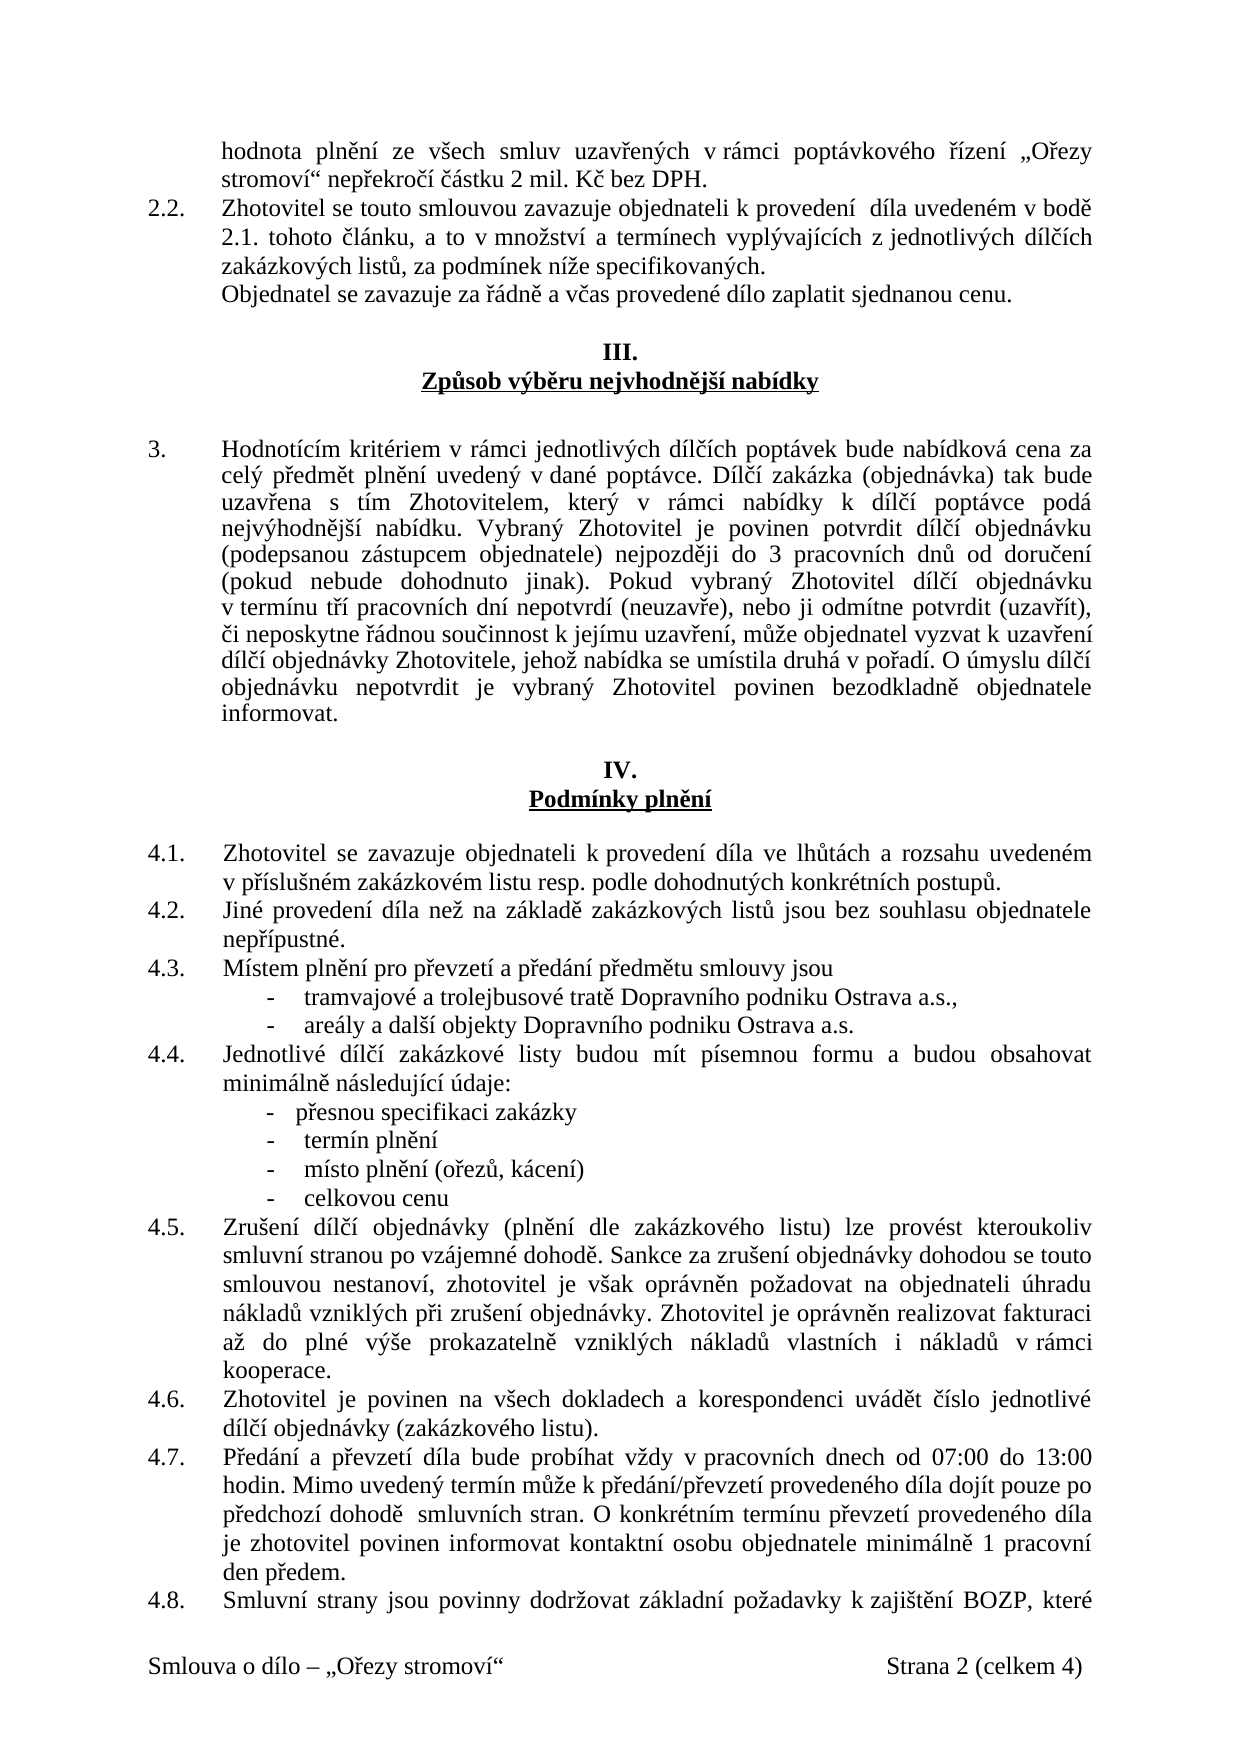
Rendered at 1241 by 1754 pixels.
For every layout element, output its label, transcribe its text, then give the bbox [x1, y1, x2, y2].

list Zhotovitel se touto smlouvou zavazuje objednateli k provedení díla uvedeném v bodě 2.1. tohoto článku, a to v množství a termínech vyplývajících z jednotlivých dílčích zakázkových listů, za podmínek níže specifikovaných. [148, 193, 1092, 279]
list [148, 136, 1092, 193]
list místo plnění (ořezů, kácení) [266, 1154, 1092, 1183]
text Způsob výběru nejvhodnější nabídky [148, 366, 1092, 394]
list Zrušení dílčí objednávky (plnění dle zakázkového listu) lze provést kteroukoliv smluvní stranou po vzájemné dohodě. Sankce za zrušení objednávky dohodou se touto smlouvou nestanoví, zhotovitel je však oprávněn požadovat na objednateli úhradu nákladů vzniklých při zrušení objednávky. Zhotovitel je oprávněn realizovat fakturaci až do plné výše prokazatelně vzniklých nákladů vlastních i nákladů v rámci kooperace. [148, 1212, 1092, 1384]
list Hodnotícím kritériem v rámci jednotlivých dílčích poptávek bude nabídková cena za celý předmět plnění uvedený v dané poptávce. Dílčí zakázka (objednávka) tak bude uzavřena s tím Zhotovitelem, který v rámci nabídky k dílčí poptávce podá nejvýhodnější nabídku. Vybraný Zhotovitel je povinen potvrdit dílčí objednávku (podepsanou zástupcem objednatele) nejpozději do 3 pracovních dnů od doručení (pokud nebude dohodnuto jinak). Pokud vybraný Zhotovitel dílčí objednávku v termínu tří pracovních dní nepotvrdí (neuzavře), nebo ji odmítne potvrdit (uzavřít), či neposkytne řádnou součinnost k jejímu uzavření, může objednatel vyzvat k uzavření dílčí objednávky Zhotovitele, jehož nabídka se umístila druhá v pořadí. O úmyslu dílčí objednávku nepotvrdit je vybraný Zhotovitel povinen bezodkladně objednatele informovat. [148, 436, 1092, 727]
list přesnou specifikaci zakázky [266, 1097, 1092, 1126]
list tramvajové a trolejbusové tratě Dopravního podniku Ostrava a.s., [266, 982, 1092, 1011]
text III. [148, 337, 1092, 366]
list areály a další objekty Dopravního podniku Ostrava a.s. [266, 1011, 1092, 1039]
list Jednotlivé dílčí zakázkové listy budou mít písemnou formu a budou obsahovat minimálně následující údaje: [148, 1039, 1092, 1097]
list Zhotovitel je povinen na všech dokladech a korespondenci uvádět číslo jednotlivé dílčí objednávky (zakázkového listu). [148, 1384, 1092, 1442]
list Jiné provedení díla než na základě zakázkových listů jsou bez souhlasu objednatele nepřípustné. [148, 896, 1092, 953]
text Objednatel se zavazuje za řádně a včas provedené dílo zaplatit sjednanou cenu. [148, 279, 1092, 308]
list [148, 1586, 1092, 1614]
list termín plnění [266, 1126, 1092, 1154]
subtitle IV. [148, 756, 1092, 784]
list Zhotovitel se zavazuje objednateli k provedení díla ve lhůtách a rozsahu uvedeném v příslušném zakázkovém listu resp. podle dohodnutých konkrétních postupů. [148, 838, 1092, 896]
list Předání a převzetí díla bude probíhat vždy v pracovních dnech od 07:00 do 13:00 hodin. Mimo uvedený termín může k předání/převzetí provedeného díla dojít pouze po předchozí dohodě smluvních stran. O konkrétním termínu převzetí provedeného díla je zhotovitel povinen informovat kontaktní osobu objednatele minimálně 1 pracovní den předem. [148, 1442, 1092, 1586]
subtitle Podmínky plnění [148, 784, 1092, 813]
list celkovou cenu [266, 1183, 1092, 1212]
list Místem plnění pro převzetí a předání předmětu smlouvy jsou [148, 953, 1092, 982]
